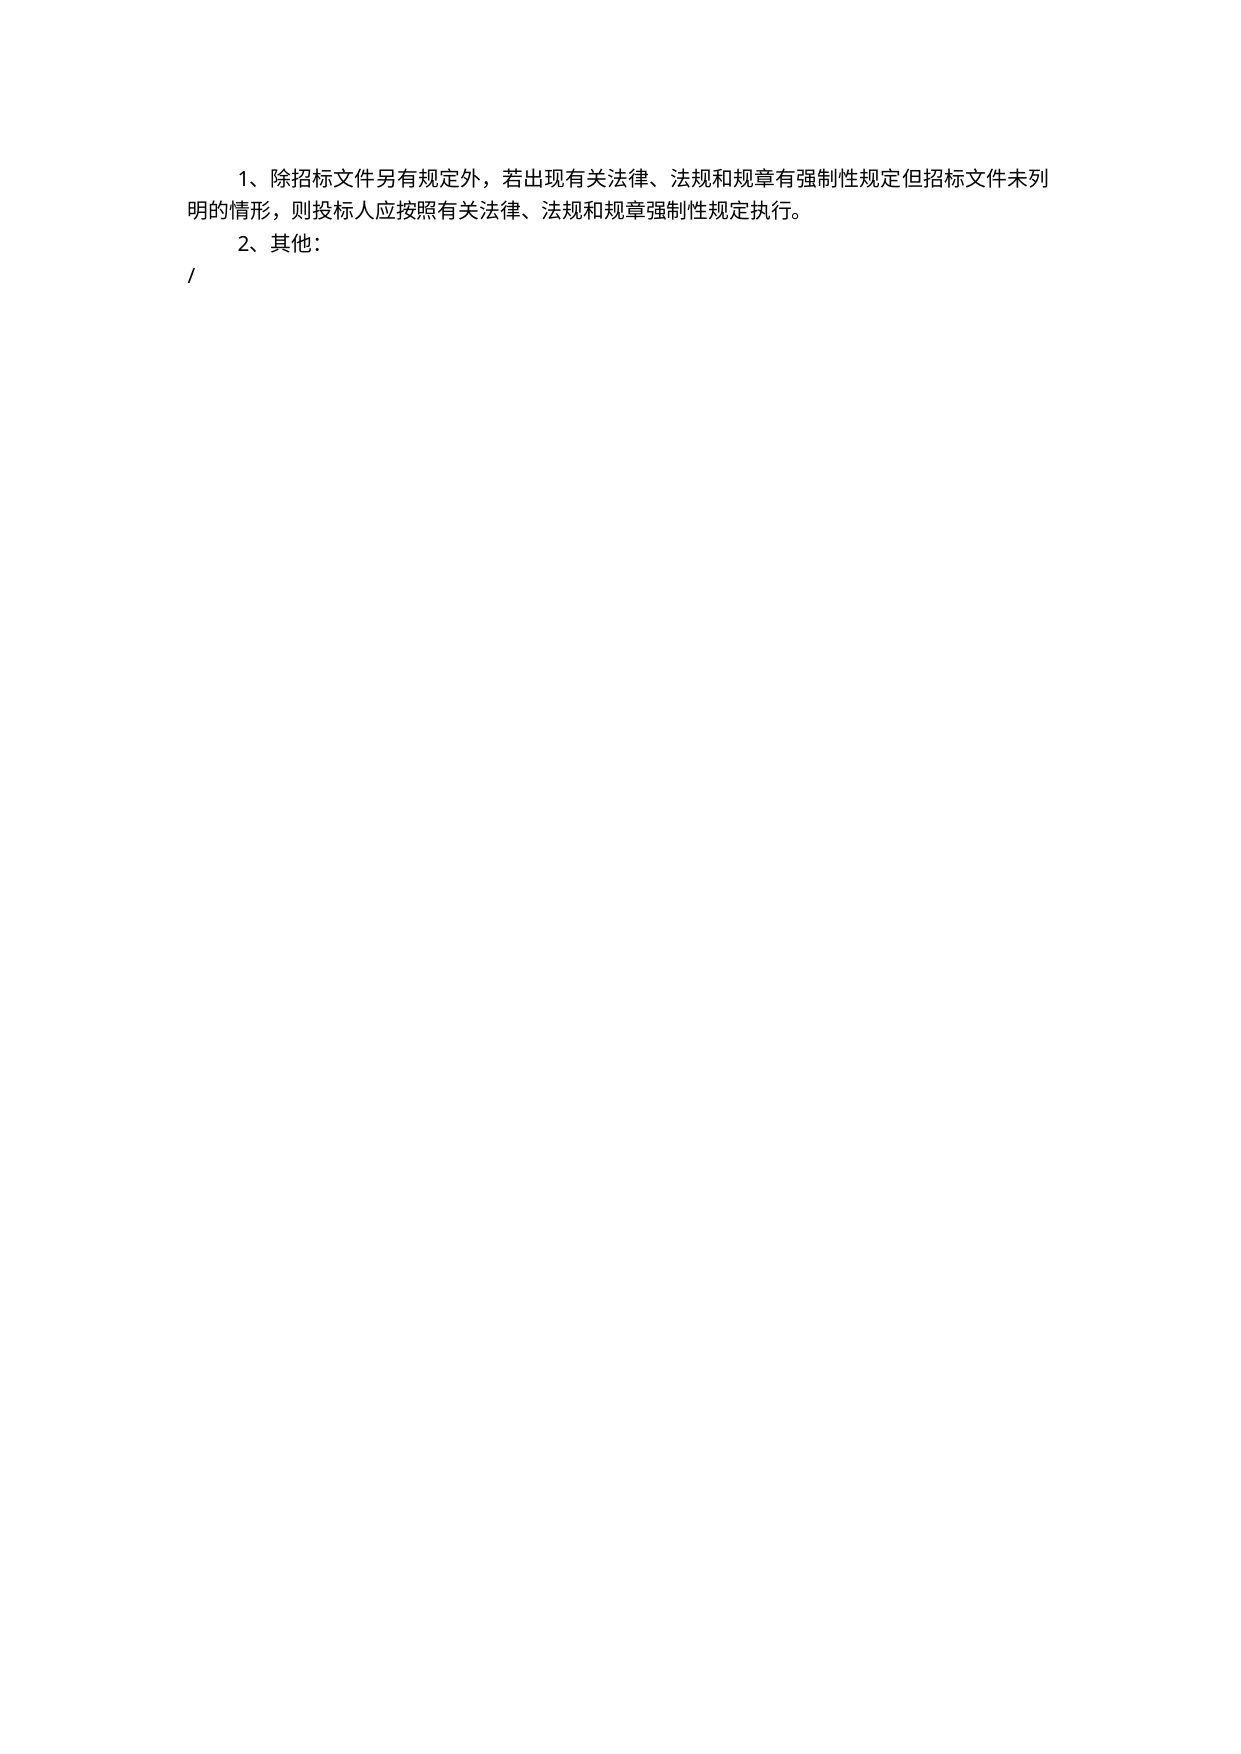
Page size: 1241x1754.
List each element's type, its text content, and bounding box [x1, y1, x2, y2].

text 2、其他： [187, 227, 1053, 259]
text / [187, 259, 1053, 292]
text 1、除招标文件另有规定外，若出现有关法律、法规和规章有强制性规定但招标文件未列明的情形，则投标人应按照有关法律、法规和规章强制性规定执行。 [187, 162, 1053, 227]
